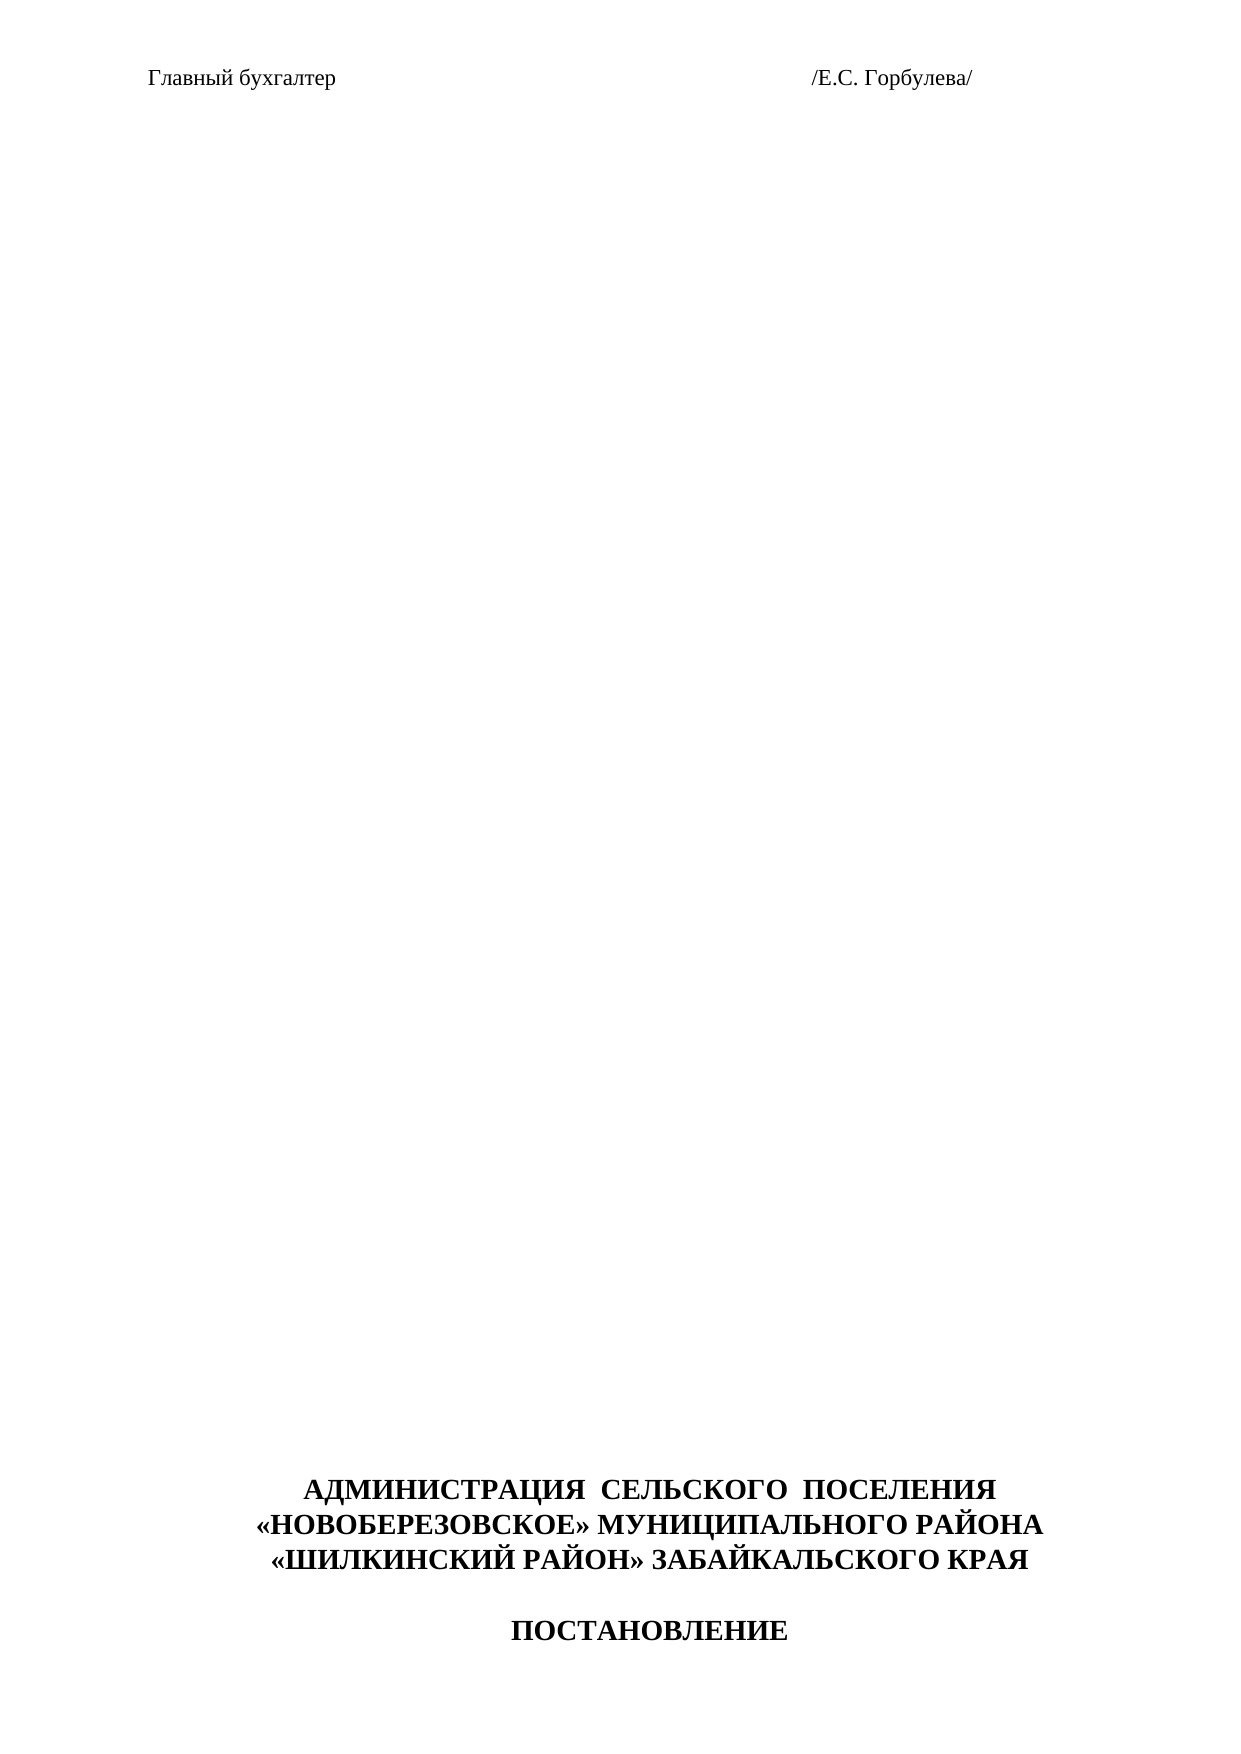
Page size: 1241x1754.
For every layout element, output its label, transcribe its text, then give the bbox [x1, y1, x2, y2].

text Главный бухгалтер /Е.С. Горбулева/ [148, 64, 1152, 90]
text ПОСТАНОВЛЕНИЕ [148, 1611, 1152, 1646]
text АДМИНИСТРАЦИЯ СЕЛЬСКОГО ПОСЕЛЕНИЯ «НОВОБЕРЕЗОВСКОЕ» МУНИЦИПАЛЬНОГО РАЙОНА «ШИЛКИНСКИЙ РАЙОН» ЗАБАЙКАЛЬСКОГО КРАЯ [148, 1470, 1152, 1576]
